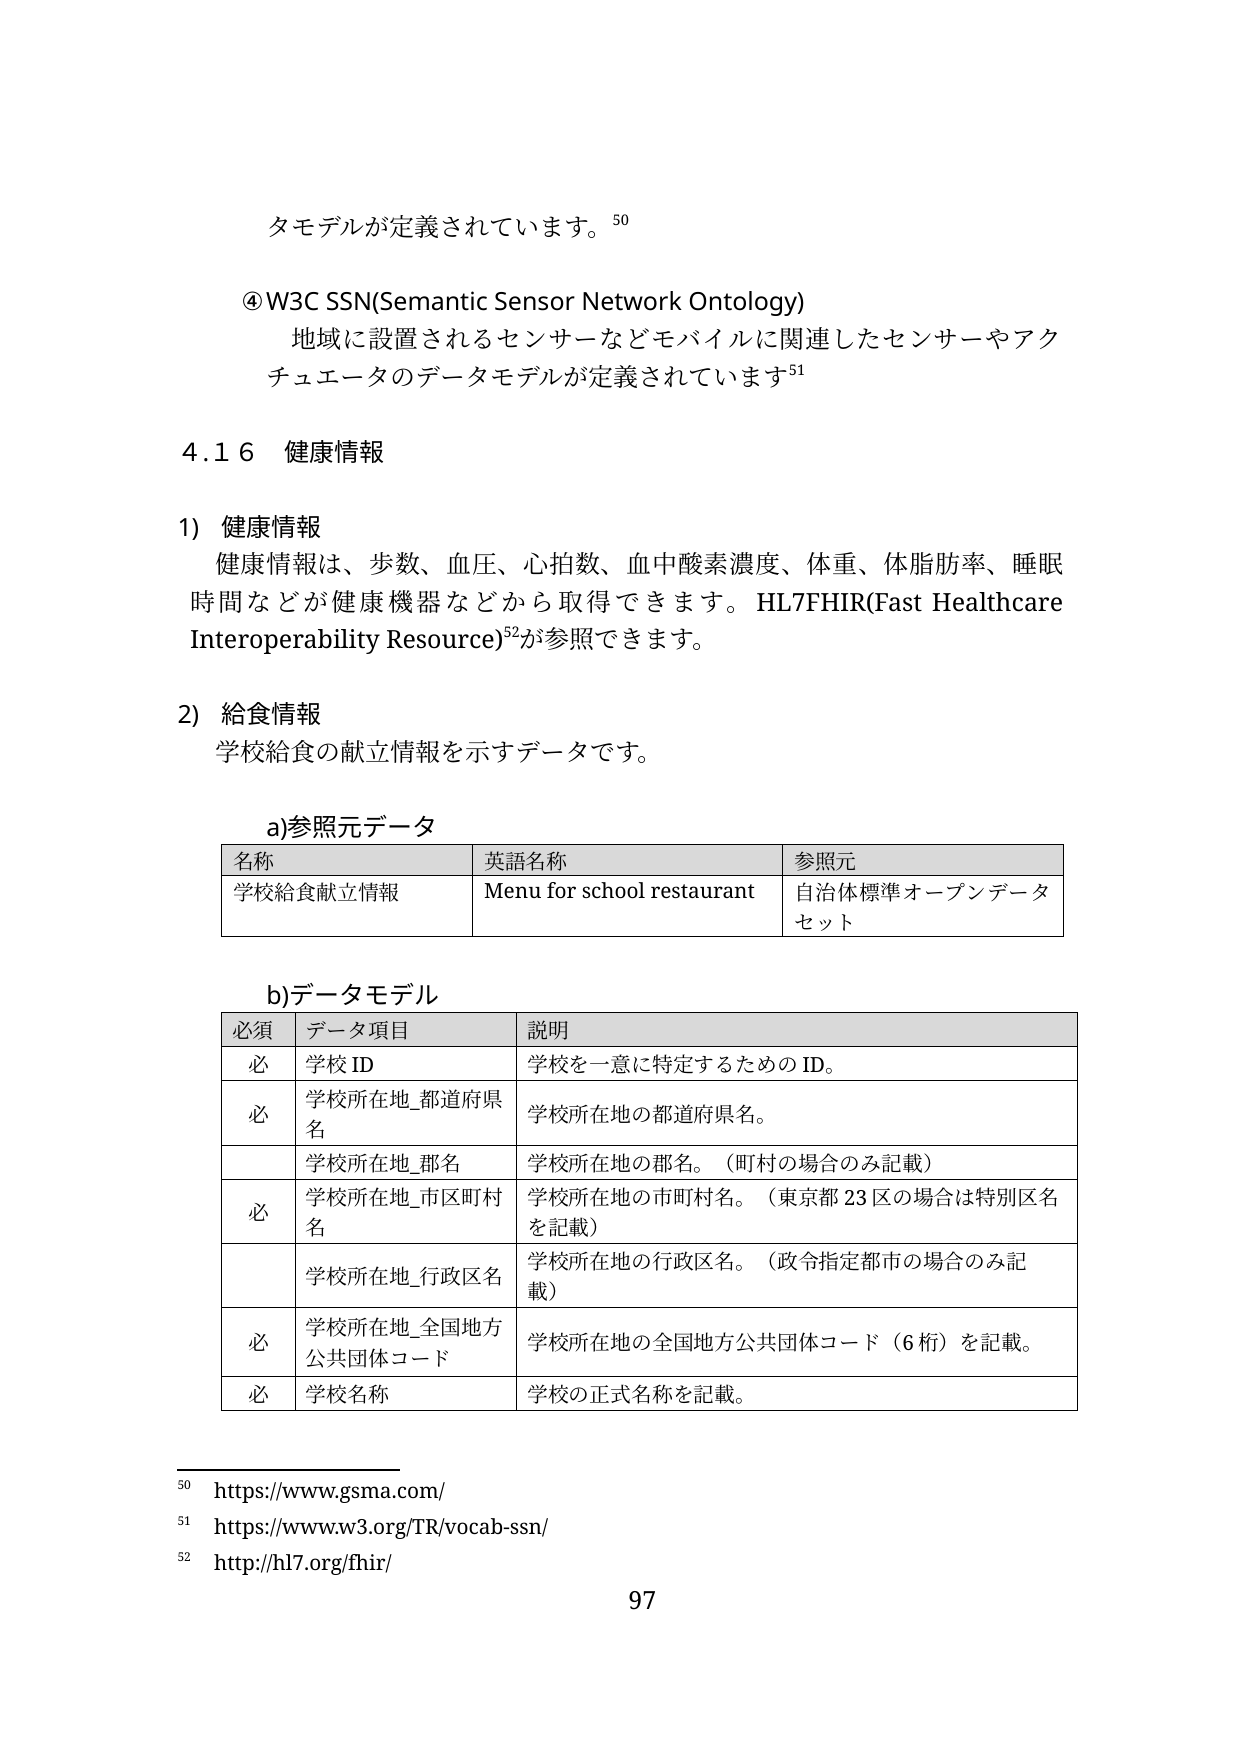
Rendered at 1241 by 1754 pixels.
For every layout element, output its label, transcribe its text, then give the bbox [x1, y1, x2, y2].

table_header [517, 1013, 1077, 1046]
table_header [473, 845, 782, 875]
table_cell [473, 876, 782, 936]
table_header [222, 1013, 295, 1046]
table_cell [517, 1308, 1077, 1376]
subtitle 給食情報 [177, 694, 1063, 732]
subtitle 参照元データ [266, 807, 1063, 844]
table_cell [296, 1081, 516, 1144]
subtitle 健康情報 [177, 507, 1063, 544]
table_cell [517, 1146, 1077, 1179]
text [266, 207, 1063, 244]
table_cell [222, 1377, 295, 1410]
subtitle データモデル [266, 974, 1063, 1012]
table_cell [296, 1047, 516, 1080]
text 健康情報は、歩数、血圧、心拍数、血中酸素濃度、体重、体脂肪率、睡眠時間などが健康機器などから取得できます。HL7FHIR(Fast Healthcare Interoperability Resource)が参照できます。 [190, 544, 1063, 657]
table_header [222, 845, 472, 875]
text 学校給食の献立情報を示すデータです。 [190, 732, 1063, 769]
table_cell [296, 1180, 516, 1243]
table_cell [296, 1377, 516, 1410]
subtitle 健康情報 [177, 432, 1063, 469]
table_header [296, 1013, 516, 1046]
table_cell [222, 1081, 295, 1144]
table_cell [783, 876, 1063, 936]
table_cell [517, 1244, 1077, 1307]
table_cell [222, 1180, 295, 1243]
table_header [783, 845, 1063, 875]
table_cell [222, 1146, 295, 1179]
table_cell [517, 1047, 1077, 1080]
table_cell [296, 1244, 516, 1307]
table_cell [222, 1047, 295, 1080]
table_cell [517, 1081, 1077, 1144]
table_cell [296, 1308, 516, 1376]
subtitle W3C SSN(Semantic Sensor Network Ontology) [241, 282, 1063, 319]
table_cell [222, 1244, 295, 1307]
text 地域に設置されるセンサーなどモバイルに関連したセンサーやアクチュエータのデータモデルが定義されています [266, 319, 1063, 394]
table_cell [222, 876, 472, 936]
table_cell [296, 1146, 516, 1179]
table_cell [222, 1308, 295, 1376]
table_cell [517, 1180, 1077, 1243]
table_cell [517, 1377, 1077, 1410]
